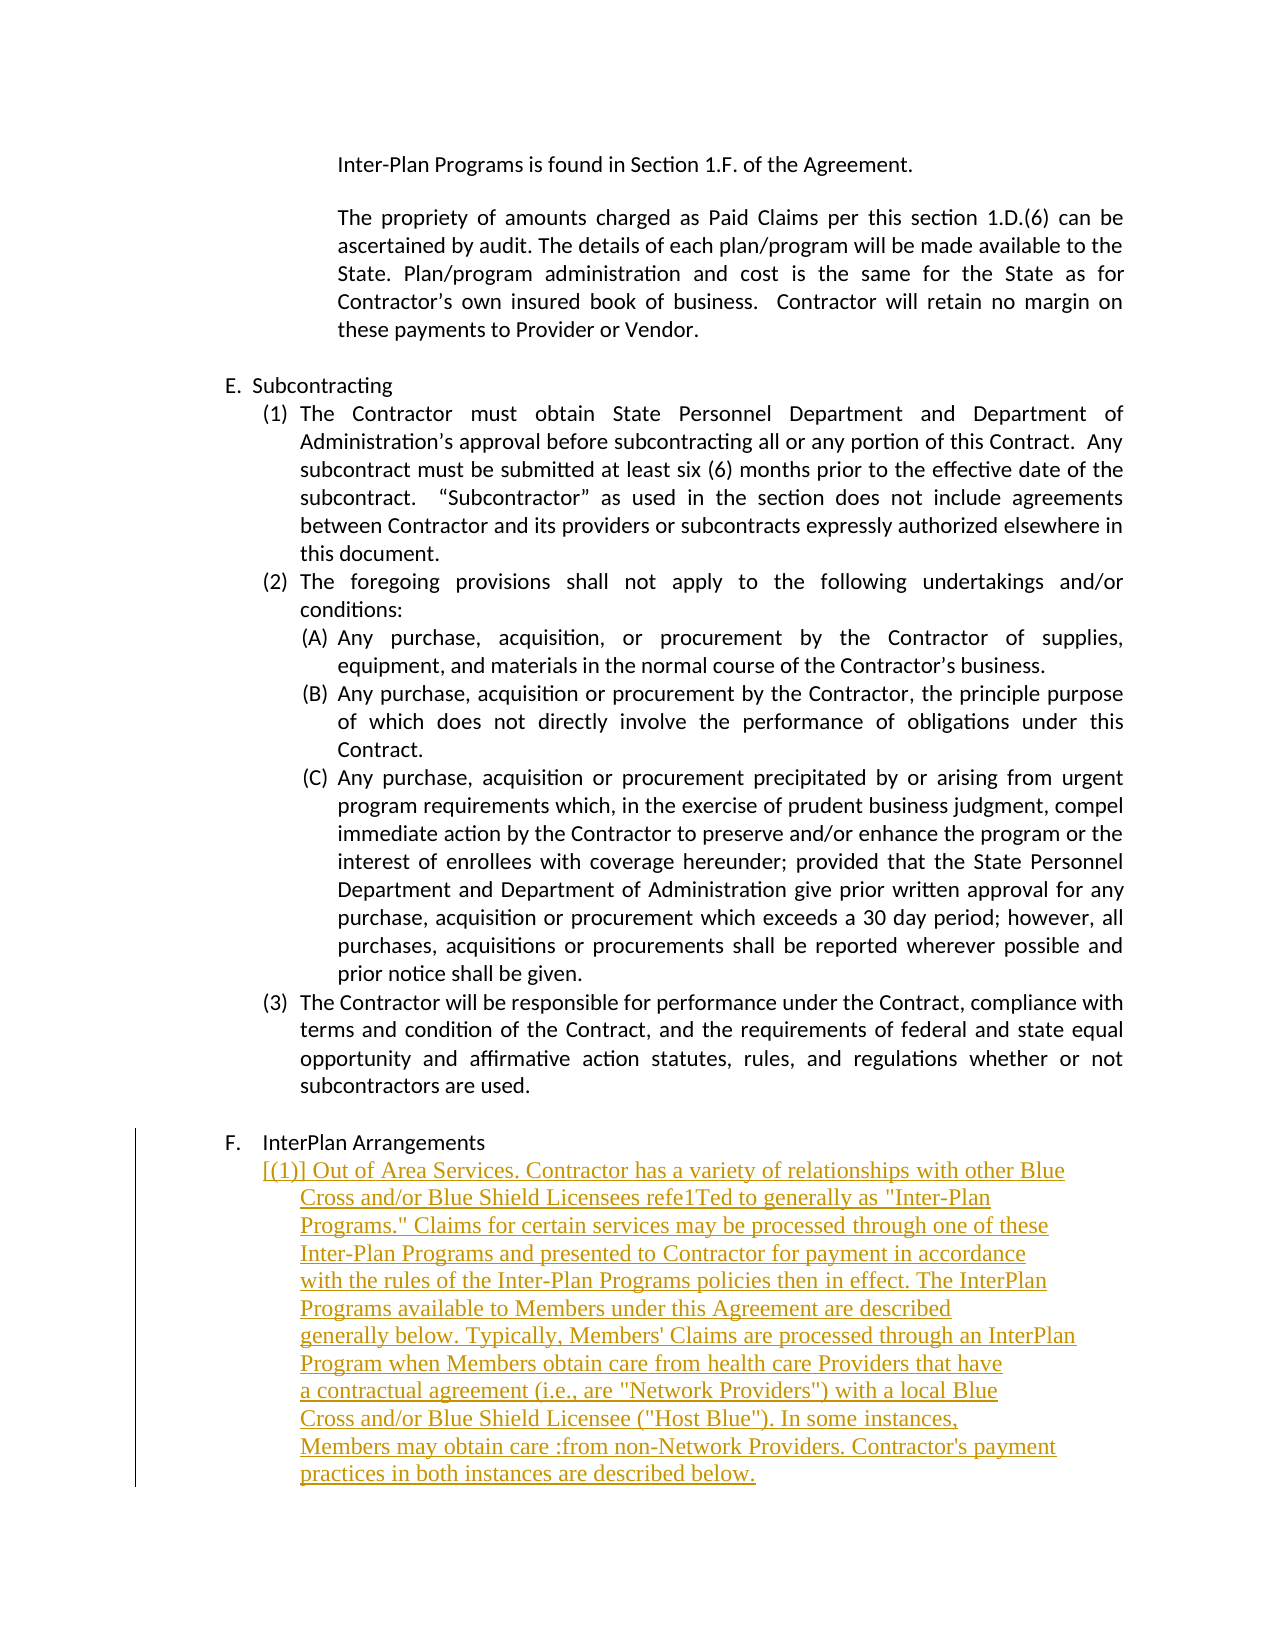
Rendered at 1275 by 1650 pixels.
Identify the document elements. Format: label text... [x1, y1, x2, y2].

list The Contractor must obtain State Personnel Department and Department of Administration’s approval before subcontracting all or any portion of this Contract. Any subcontract must be submitted at least six (6) months prior to the effective date of the subcontract. “Subcontractor” as used in the section does not include agreements between Contractor and its providers or subcontracts expressly authorized elsewhere in this document. [262, 399, 1125, 567]
list Any purchase, acquisition, or procurement by the Contractor of supplies, equipment, and materials in the normal course of the Contractor’s business. [328, 623, 1125, 679]
list Any purchase, acquisition or procurement by the Contractor, the principle purpose of which does not directly involve the performance of obligations under this Contract. [328, 679, 1125, 763]
text E. Subcontracting [225, 371, 1125, 399]
text F. InterPlan Arrangements [150, 1128, 1125, 1156]
list The Contractor will be responsible for performance under the Contract, compliance with terms and condition of the Contract, and the requirements of federal and state equal opportunity and affirmative action statutes, rules, and regulations whether or not subcontractors are used. [262, 988, 1125, 1100]
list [300, 150, 1125, 178]
text The propriety of amounts charged as Paid Claims per this section 1.D.(6) can be ascertained by audit. The details of each plan/program will be made available to the State. Plan/program administration and cost is the same for the State as for Contractor’s own insured book of business. Contractor will retain no margin on these payments to Provider or Vendor. [337, 203, 1125, 343]
list The foregoing provisions shall not apply to the following undertakings and/or conditions: [262, 567, 1125, 623]
list Any purchase, acquisition or procurement precipitated by or arising from urgent program requirements which, in the exercise of prudent business judgment, compel immediate action by the Contractor to preserve and/or enhance the program or the interest of enrollees with coverage hereunder; provided that the State Personnel Department and Department of Administration give prior written approval for any purchase, acquisition or procurement which exceeds a 30 day period; however, all purchases, acquisitions or procurements shall be reported wherever possible and prior notice shall be given. [328, 763, 1125, 988]
